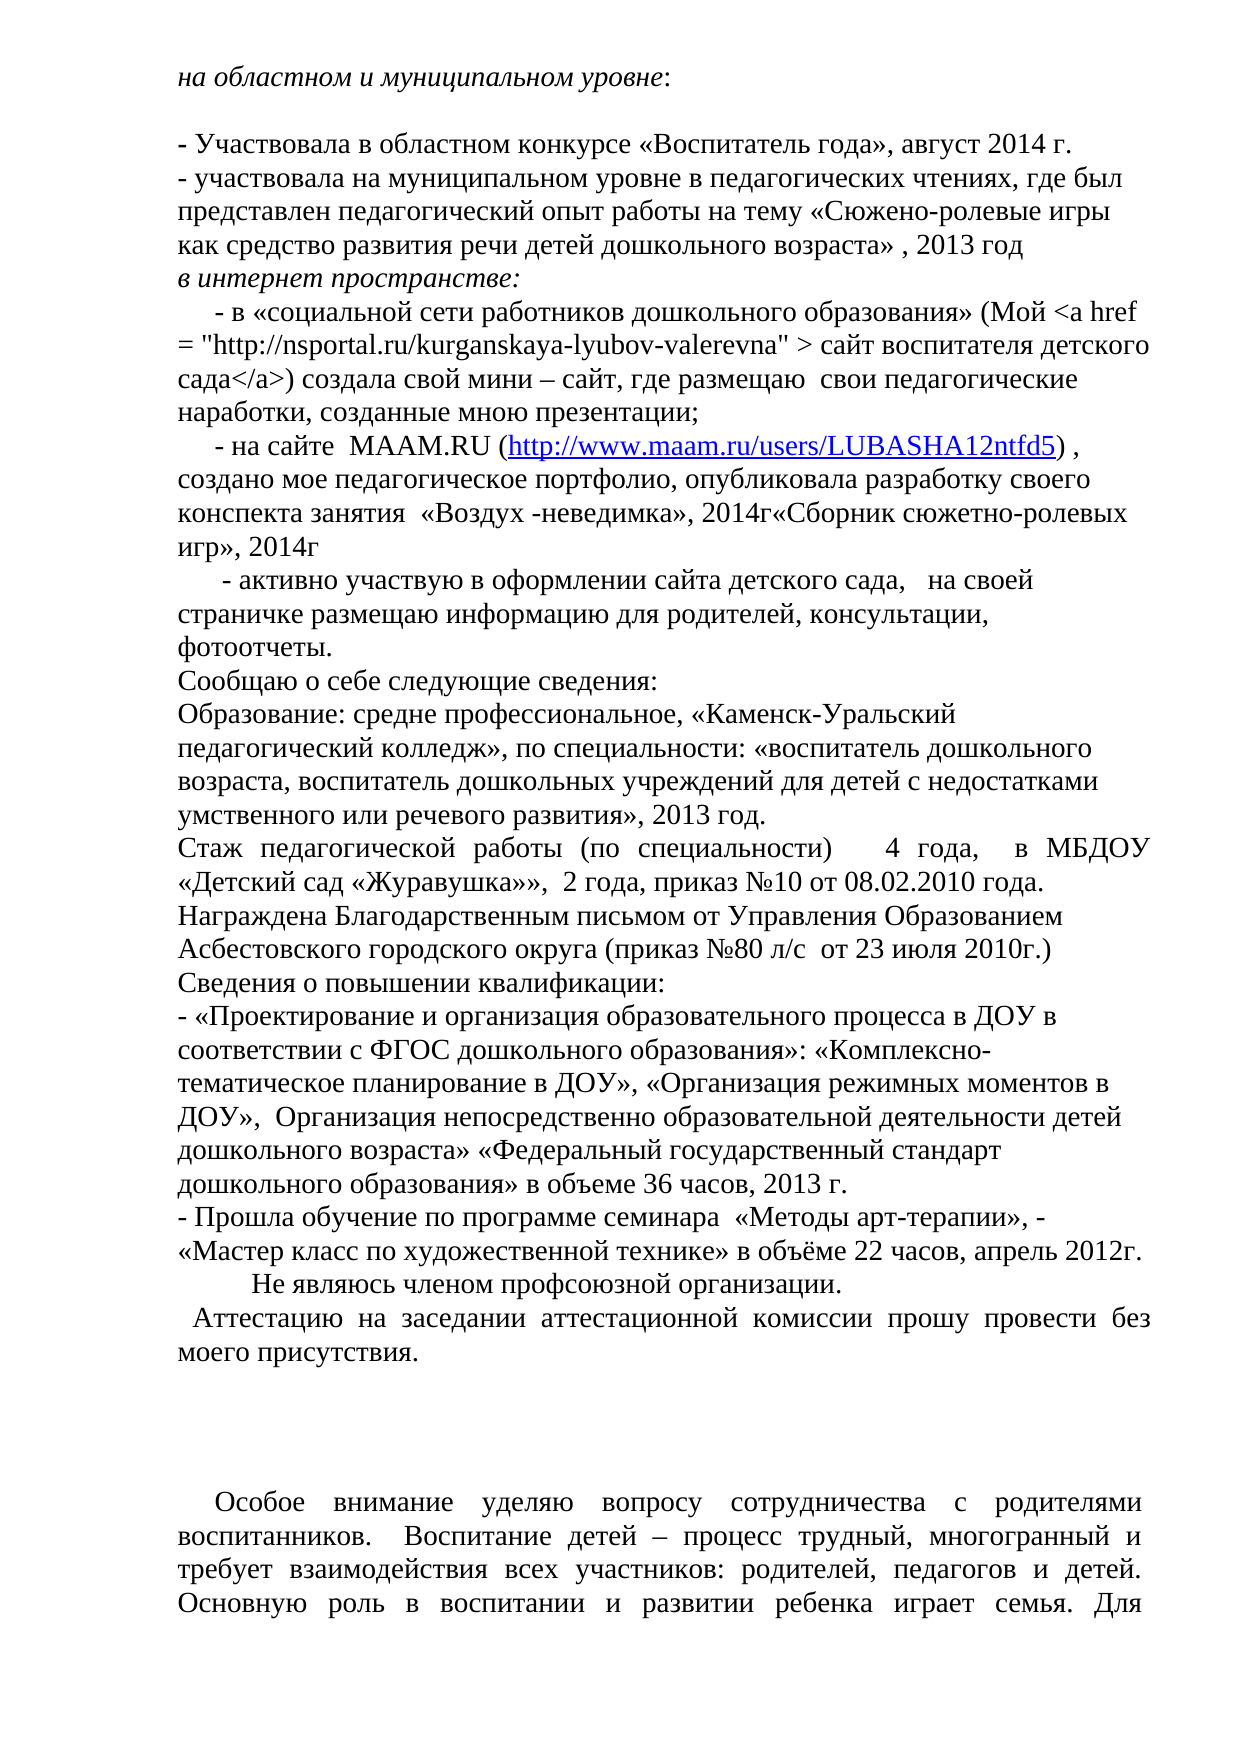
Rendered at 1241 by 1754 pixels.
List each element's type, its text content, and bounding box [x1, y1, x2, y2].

text - активно участвую в оформлении сайта детского сада, на своей страничке размещаю информацию для родителей, консультации, фотоотчеты. [177, 562, 1152, 663]
text - участвовала на муниципальном уровне в педагогических чтениях, где был представлен педагогический опыт работы на тему «Сюжено-ролевые игры как средство развития речи детей дошкольного возраста» , 2013 год [177, 160, 1152, 260]
text - в «социальной сети работников дошкольного образования» (Мой <a href = "http://nsportal.ru/kurganskaya-lyubov-valerevna" > сайт воспитателя детского сада</a>) создала свой мини – сайт, где размещаю свои педагогические наработки, созданные мною презентации; [177, 294, 1152, 428]
text - на сайте MAAM.RU (http://www.maam.ru/users/LUBASHA12ntfd5) , создано мое педагогическое портфолио, опубликовала разработку своего конспекта занятия «Воздух -неведимка», 2014г«Сборник сюжетно-ролевых игр», 2014г [177, 428, 1152, 562]
text Стаж педагогической работы (по специальности) 4 года, в МБДОУ «Детский сад «Журавушка»», 2 года, приказ №10 от 08.02.2010 года. [177, 831, 1152, 898]
text Образование: средне профессиональное, «Каменск-Уральский педагогический колледж», по специальности: «воспитатель дошкольного возраста, воспитатель дошкольных учреждений для детей с недостатками умственного или речевого развития», 2013 год. [177, 696, 1152, 831]
text - Прошла обучение по программе семинара «Методы арт-терапии», - «Мастер класс по художественной технике» в объёме 22 часов, апрель 2012г. [177, 1199, 1152, 1267]
text - Участвовала в областном конкурсе «Воспитатель года», август 2014 г. [177, 126, 1152, 160]
text Сообщаю о себе следующие сведения: [177, 663, 1196, 696]
text - «Проектирование и организация образовательного процесса в ДОУ в соответствии с ФГОС дошкольного образования»: «Комплексно-тематическое планирование в ДОУ», «Организация режимных моментов в ДОУ», Организация непосредственно образовательной деятельности детей дошкольного возраста» «Федеральный государственный стандарт дошкольного образования» в объеме 36 часов, 2013 г. [177, 998, 1152, 1199]
text Не являюсь членом профсоюзной организации. [177, 1267, 1152, 1300]
text Аттестацию на заседании аттестационной комиссии прошу провести без моего присутствия. [177, 1300, 1152, 1367]
text Сведения о повышении квалификации: [177, 965, 1152, 998]
text в интернет пространстве: [177, 260, 1152, 294]
text Награждена Благодарственным письмом от Управления Образованием Асбестовского городского округа (приказ №80 л/с от 23 июля 2010г.) [177, 898, 1152, 965]
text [177, 1484, 1143, 1619]
text на областном и муниципальном уровне: [177, 59, 1152, 93]
